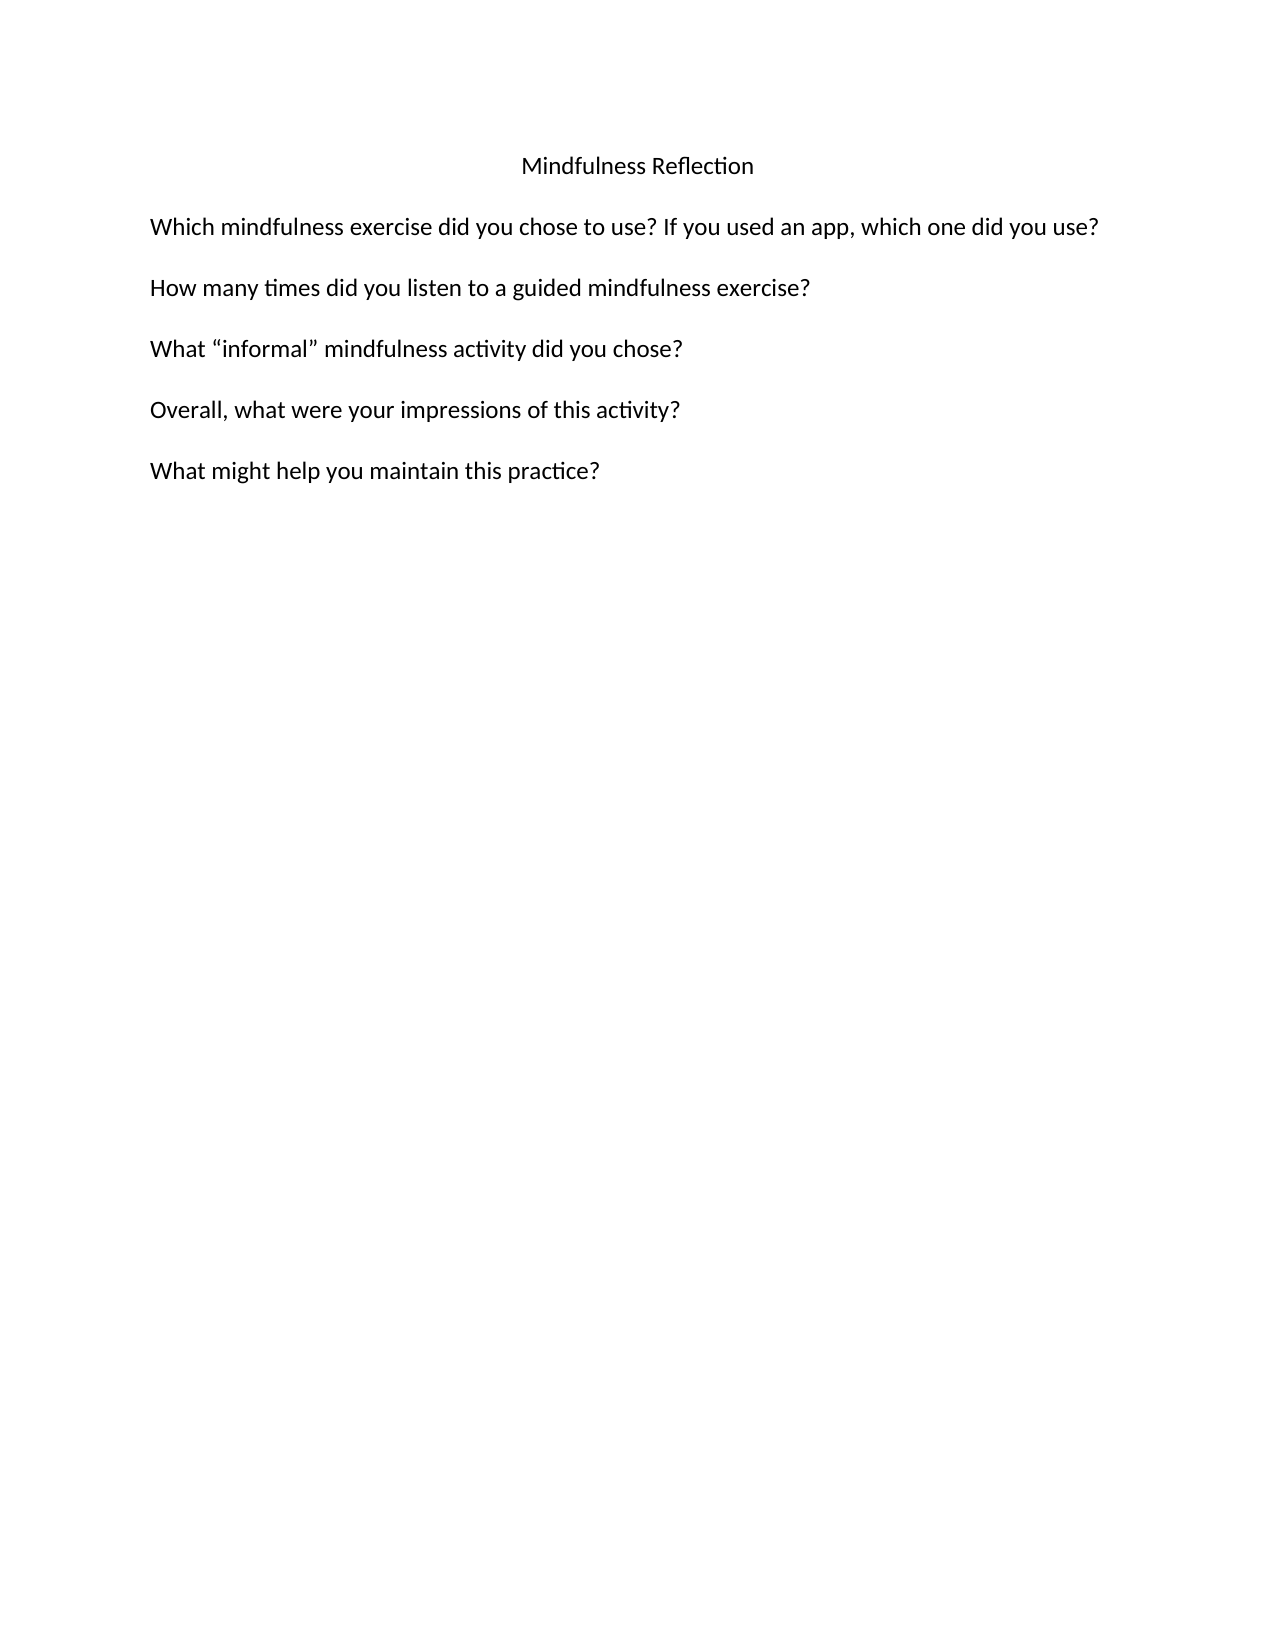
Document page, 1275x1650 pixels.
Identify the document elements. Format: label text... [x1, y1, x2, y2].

text What might help you maintain this practice? [150, 455, 1125, 486]
text Which mindfulness exercise did you chose to use? If you used an app, which one did you use? [150, 211, 1125, 242]
text Overall, what were your impressions of this activity? [150, 394, 1125, 425]
text How many times did you listen to a guided mindfulness exercise? [150, 272, 1125, 303]
text What “informal” mindfulness activity did you chose? [150, 333, 1125, 364]
text Mindfulness Reflection [150, 150, 1125, 181]
